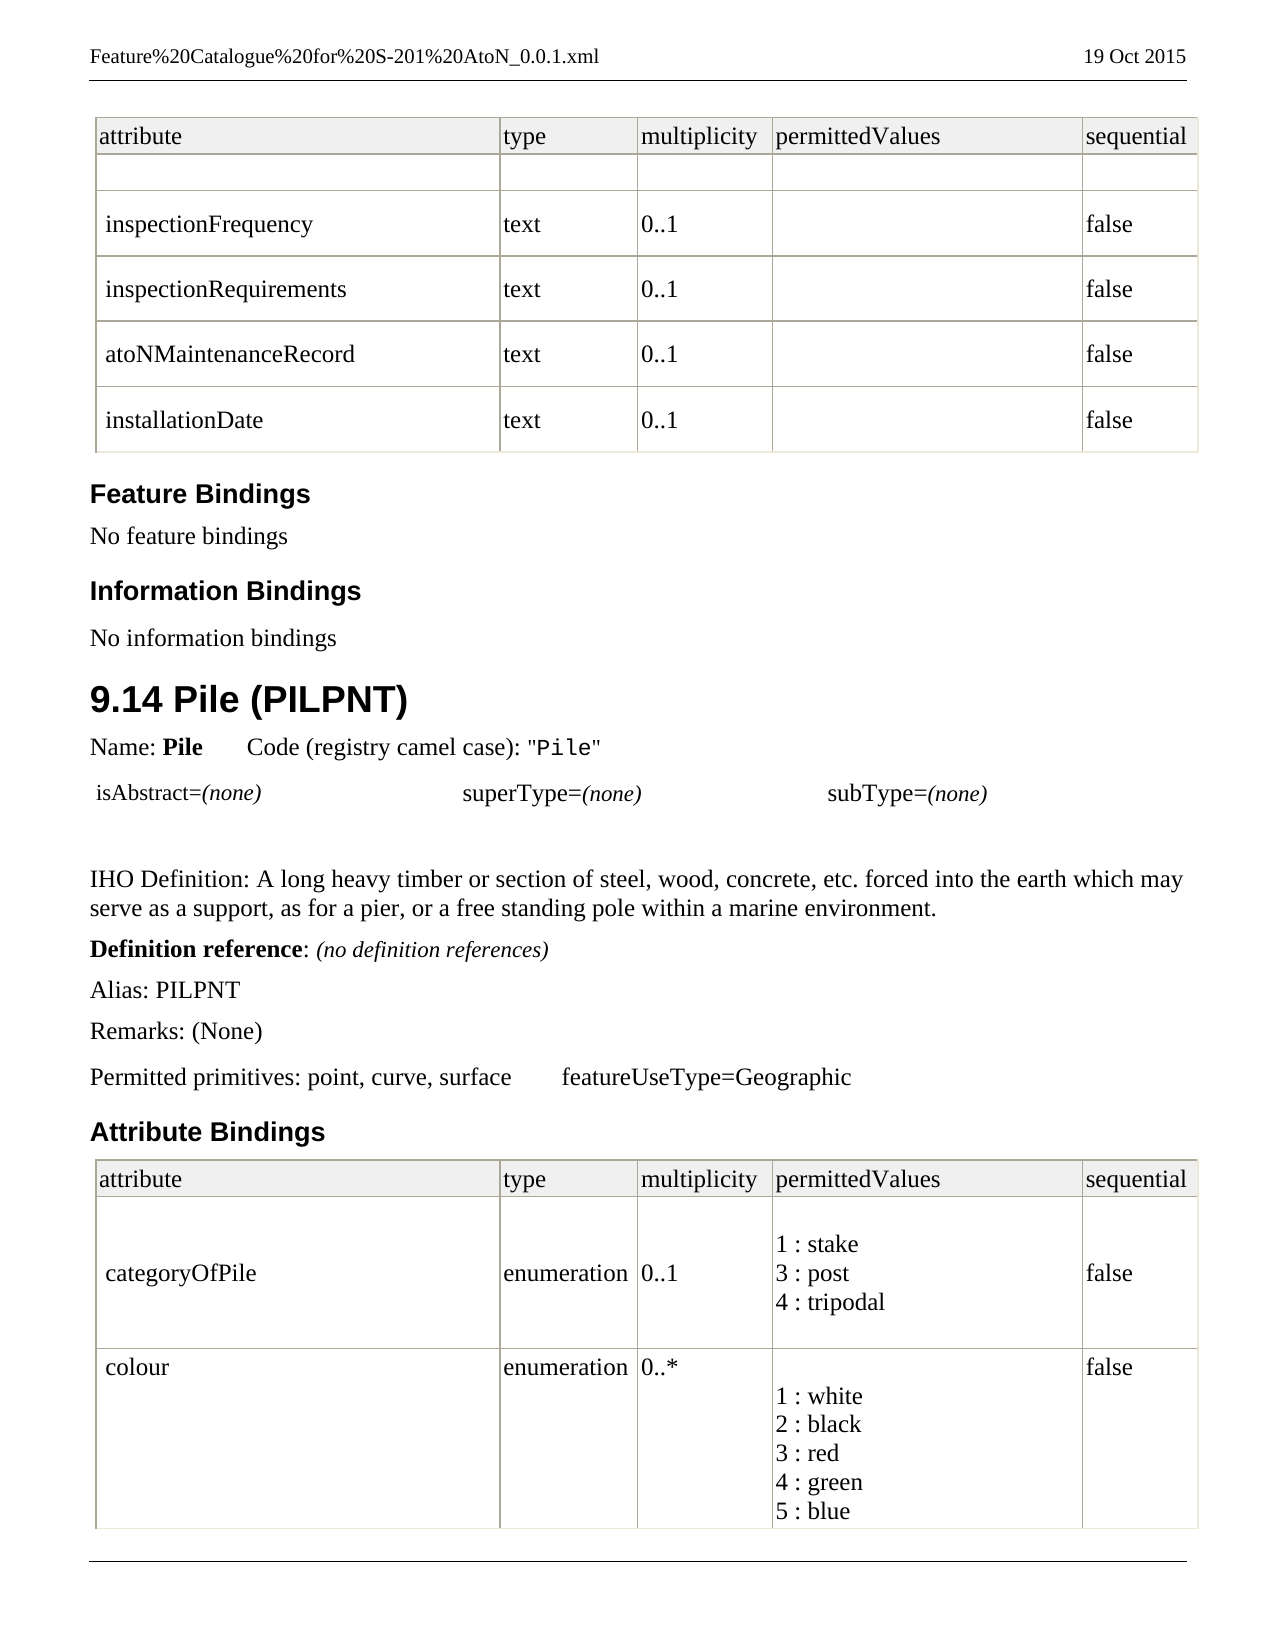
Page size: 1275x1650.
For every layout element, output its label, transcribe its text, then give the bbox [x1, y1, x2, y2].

text No information bindings [89, 623, 1185, 652]
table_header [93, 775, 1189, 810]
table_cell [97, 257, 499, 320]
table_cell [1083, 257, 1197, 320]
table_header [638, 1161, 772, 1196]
subtitle Information Bindings [89, 575, 1185, 606]
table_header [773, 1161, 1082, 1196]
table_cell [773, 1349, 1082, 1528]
text Remarks: (None) [89, 1016, 1185, 1045]
text Definition reference: (no definition references) [89, 934, 1185, 963]
subtitle 9.14 Pile (PILPNT) [89, 677, 1185, 720]
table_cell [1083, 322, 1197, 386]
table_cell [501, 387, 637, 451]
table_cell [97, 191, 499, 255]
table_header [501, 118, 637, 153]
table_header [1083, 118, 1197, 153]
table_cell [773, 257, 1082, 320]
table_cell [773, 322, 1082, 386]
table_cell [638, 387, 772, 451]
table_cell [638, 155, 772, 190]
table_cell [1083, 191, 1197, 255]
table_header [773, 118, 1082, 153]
text IHO Definition: A long heavy timber or section of steel, wood, concrete, etc. forced into the earth which may serve as a support, as for a pier, or a free standing pole within a marine environment. [89, 864, 1185, 921]
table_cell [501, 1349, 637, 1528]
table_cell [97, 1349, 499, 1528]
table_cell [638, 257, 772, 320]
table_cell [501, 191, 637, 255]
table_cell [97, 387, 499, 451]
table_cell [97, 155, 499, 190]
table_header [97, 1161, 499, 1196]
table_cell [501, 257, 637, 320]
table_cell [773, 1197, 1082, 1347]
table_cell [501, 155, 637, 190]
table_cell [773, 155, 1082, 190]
subtitle Attribute Bindings [89, 1116, 1185, 1147]
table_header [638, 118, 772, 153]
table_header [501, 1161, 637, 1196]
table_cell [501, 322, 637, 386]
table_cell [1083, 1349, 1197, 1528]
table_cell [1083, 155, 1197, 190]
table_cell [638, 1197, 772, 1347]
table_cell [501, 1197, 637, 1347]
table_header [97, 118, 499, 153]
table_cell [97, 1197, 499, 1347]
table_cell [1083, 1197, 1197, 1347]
text Permitted primitives: point, curve, surface featureUseType=Geographic [89, 1062, 1185, 1091]
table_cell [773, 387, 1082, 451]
text Name: Pile Code (registry camel case): "Pile" [89, 732, 1185, 763]
text Alias: PILPNT [89, 975, 1185, 1004]
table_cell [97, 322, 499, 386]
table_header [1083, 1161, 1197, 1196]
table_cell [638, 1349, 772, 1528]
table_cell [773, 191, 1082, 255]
text No feature bindings [89, 521, 1185, 550]
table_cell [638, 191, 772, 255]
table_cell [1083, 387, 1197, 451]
subtitle Feature Bindings [89, 478, 1185, 509]
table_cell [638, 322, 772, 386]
